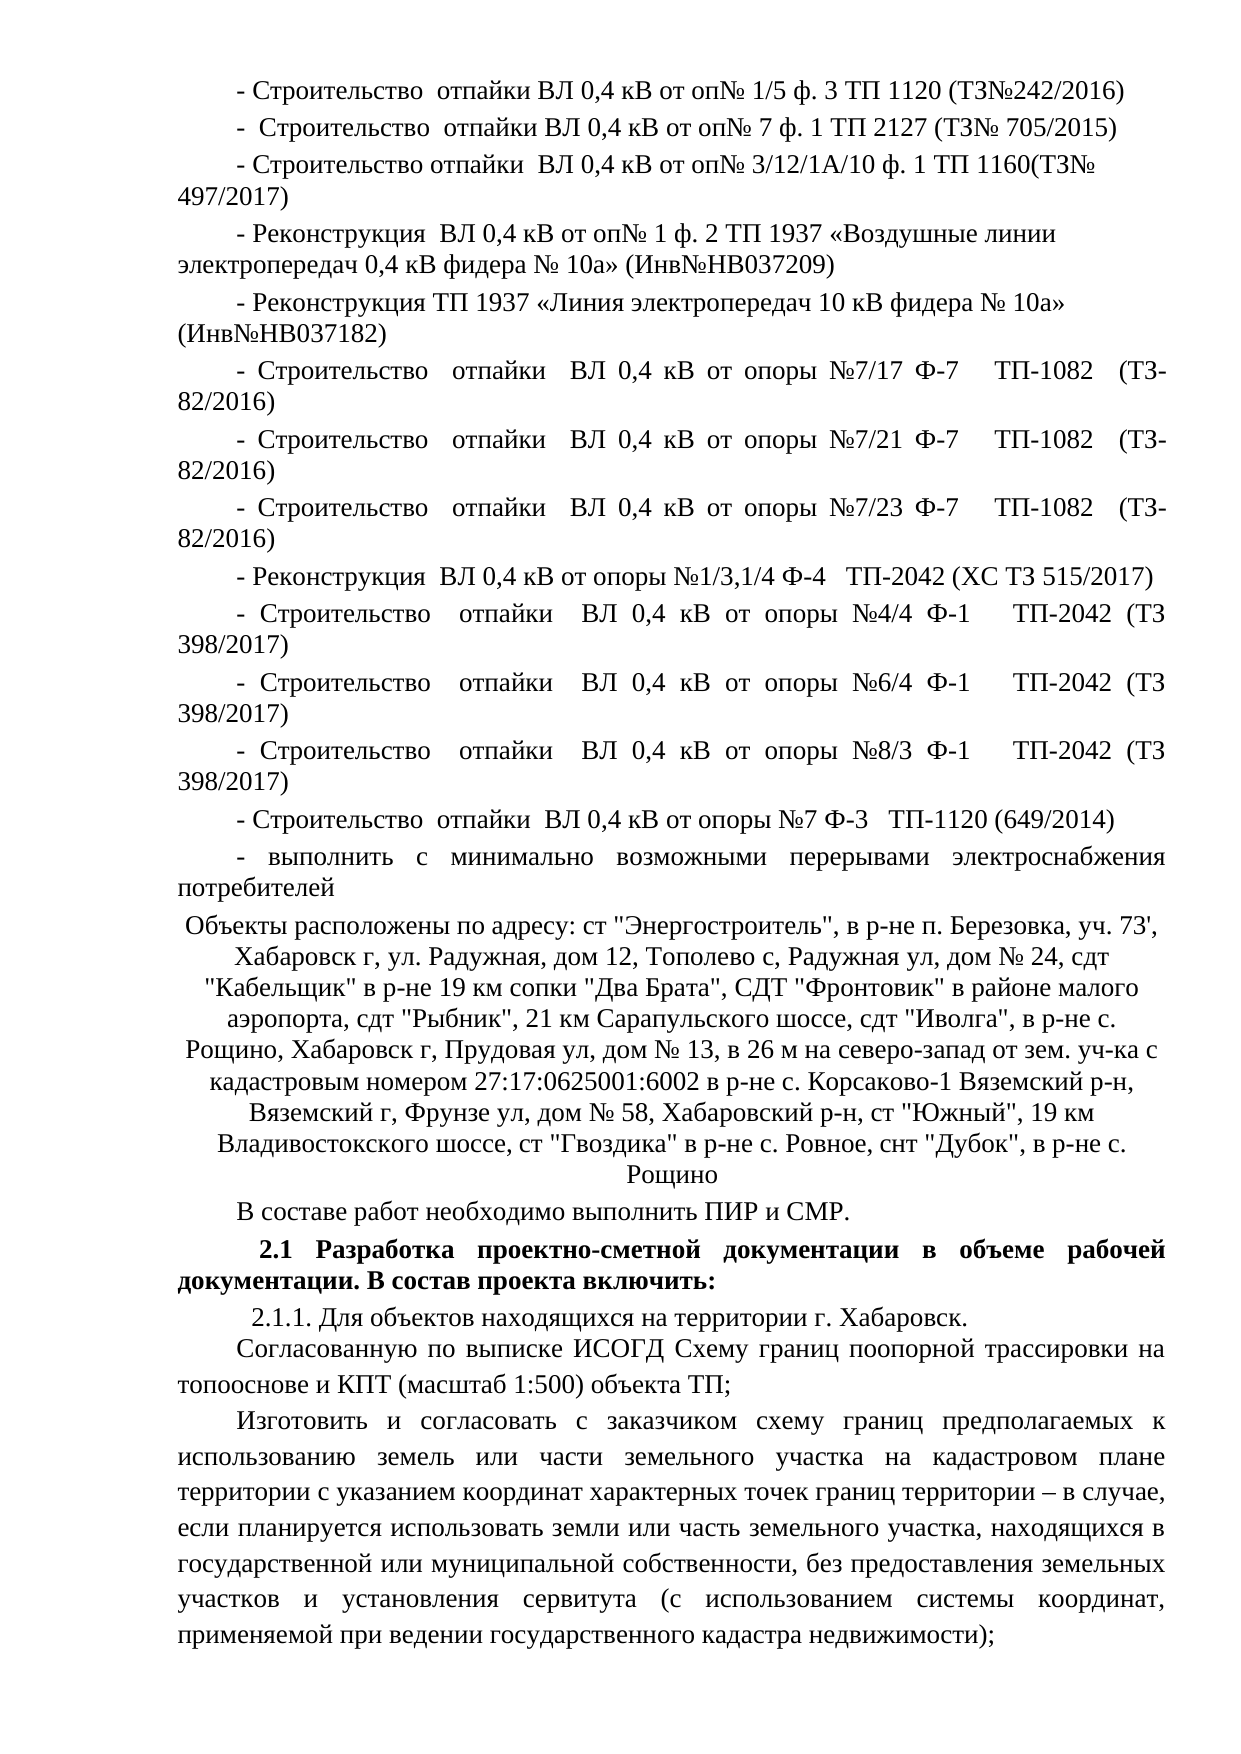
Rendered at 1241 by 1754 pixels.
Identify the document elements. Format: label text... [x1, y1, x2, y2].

text В составе работ необходимо выполнить ПИР и СМР. [177, 1195, 1167, 1227]
text - Строительство отпайки ВЛ 0,4 кВ от оп№ 7 ф. 1 ТП 2127 (ТЗ№ 705/2015) [177, 111, 1167, 142]
text - Строительство отпайки ВЛ 0,4 кВ от опоры №6/4 Ф-1 ТП-2042 (ТЗ 398/2017) [177, 666, 1167, 728]
text - Строительство отпайки ВЛ 0,4 кВ от опоры №8/3 Ф-1 ТП-2042 (ТЗ 398/2017) [177, 734, 1167, 797]
text - Строительство отпайки ВЛ 0,4 кВ от опоры №4/4 Ф-1 ТП-2042 (ТЗ 398/2017) [177, 597, 1167, 659]
text - Реконструкция ВЛ 0,4 кВ от опоры №1/3,1/4 Ф-4 ТП-2042 (ХС ТЗ 515/2017) [177, 560, 1167, 591]
text - Строительство отпайки ВЛ 0,4 кВ от опоры №7/21 Ф-7 ТП-1082 (ТЗ-82/2016) [177, 423, 1167, 485]
text 2.1 Разработка проектно-сметной документации в объеме рабочей документации. В состав проекта включить: [177, 1233, 1167, 1295]
text - Реконструкция ТП 1937 «Линия электропередач 10 кВ фидера № 10а» (Инв№HB037182) [177, 286, 1167, 348]
text 2.1.1. Для объектов находящихся на территории г. Хабаровск. [177, 1301, 1167, 1332]
text - выполнить с минимально возможными перерывами электроснабжения потребителей [177, 840, 1167, 903]
list Согласованную по выписке ИСОГД Схему границ поопорной трассировки на топооснове и КПТ (масштаб 1:500) объекта ТП; [177, 1332, 1167, 1399]
text - Строительство отпайки ВЛ 0,4 кВ от оп№ 3/12/1А/10 ф. 1 ТП 1160(ТЗ№ 497/2017) [177, 149, 1167, 211]
text - Строительство отпайки ВЛ 0,4 кВ от опоры №7/17 Ф-7 ТП-1082 (ТЗ-82/2016) [177, 354, 1167, 417]
text - Строительство отпайки ВЛ 0,4 кВ от опоры №7 Ф-3 ТП-1120 (649/2014) [177, 803, 1167, 834]
text - Реконструкция ВЛ 0,4 кВ от оп№ 1 ф. 2 ТП 1937 «Воздушные линии электропередач 0,4 кВ фидера № 10а» (Инв№HB037209) [177, 217, 1167, 279]
text - Строительство отпайки ВЛ 0,4 кВ от опоры №7/23 Ф-7 ТП-1082 (ТЗ-82/2016) [177, 491, 1167, 554]
text Объекты расположены по адресу: ст "Энергостроитель", в р-не п. Березовка, уч. 73', Хабаровск г, ул. Радужная, дом 12, Тополево с, Радужная ул, дом № 24, сдт "Кабельщик" в р-не 19 км сопки "Два Брата", СДТ "Фронтовик" в районе малого аэропорта, сдт "Рыбник", 21 км Сарапульского шоссе, сдт "Иволга", в р-не с. Рощино, Хабаровск г, Прудовая ул, дом № 13, в 26 м на северо-запад от зем. уч-ка с кадастровым номером 27:17:0625001:6002 в р-не с. Корсаково-1 Вяземский р-н, Вяземский г, Фрунзе ул, дом № 58, Хабаровский р-н, ст "Южный", 19 км Владивостокского шоссе, ст "Гвоздика" в р-не с. Ровное, снт "Дубок", в р-не с. Рощино [177, 909, 1167, 1189]
text - Строительство отпайки ВЛ 0,4 кВ от оп№ 1/5 ф. 3 ТП 1120 (ТЗ№242/2016) [177, 74, 1167, 105]
